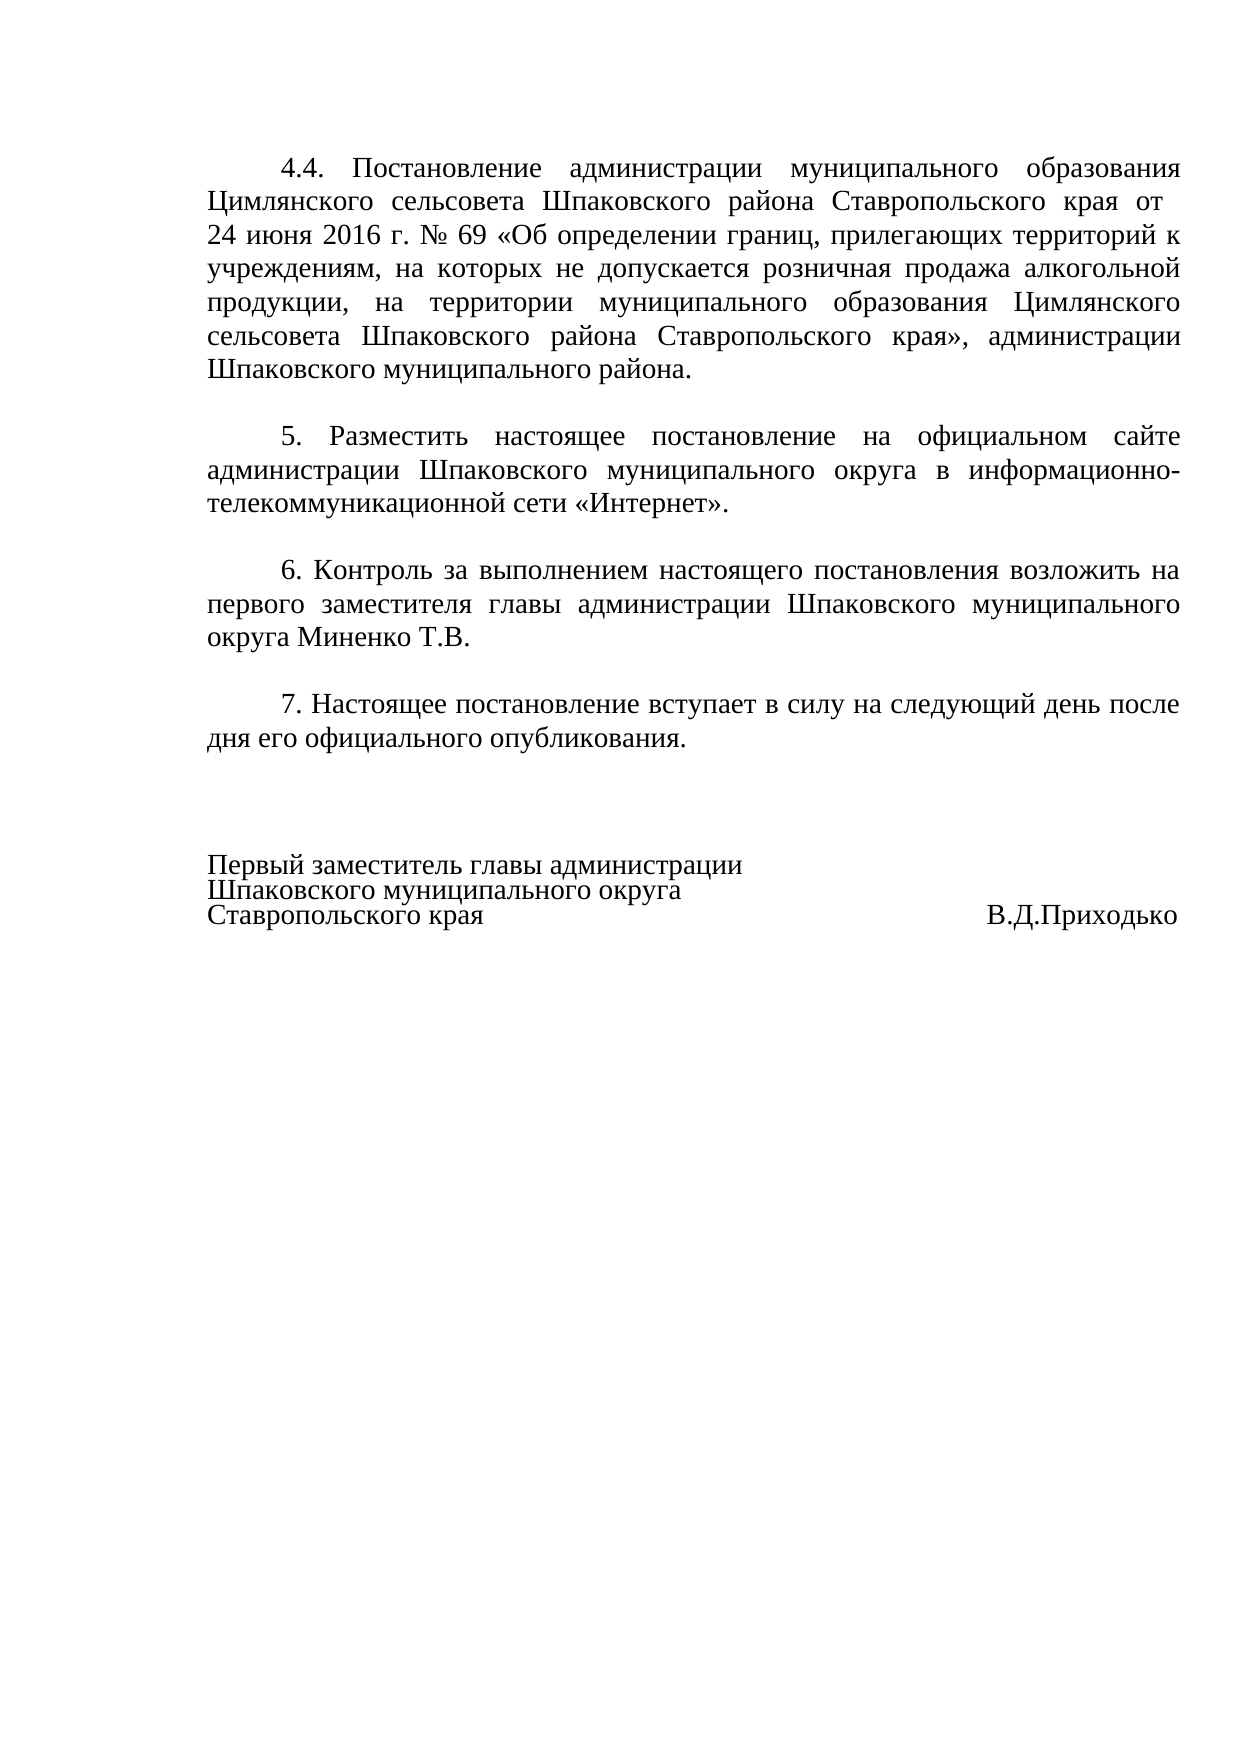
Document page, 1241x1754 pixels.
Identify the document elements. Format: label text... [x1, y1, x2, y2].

text Первый заместитель главы администрации [207, 854, 1181, 879]
text 7. Настоящее постановление вступает в силу на следующий день после дня его официального опубликования. [207, 687, 1181, 754]
text Шпаковского муниципального округа [207, 879, 1181, 904]
text Ставропольского края В.Д.Приходько [207, 904, 1181, 929]
text 6. Контроль за выполнением настоящего постановления возложить на первого заместителя главы администрации Шпаковского муниципального округа Миненко Т.В. [207, 552, 1181, 653]
text 4.4. Постановление администрации муниципального образования Цимлянского сельсовета Шпаковского района Ставропольского края от 24 июня 2016 г. № 69 «Об определении границ, прилегающих территорий к учреждениям, на которых не допускается розничная продажа алкогольной продукции, на территории муниципального образования Цимлянского сельсовета Шпаковского района Ставропольского края», администрации Шпаковского муниципального района. [207, 150, 1181, 385]
text 5. Разместить настоящее постановление на официальном сайте администрации Шпаковского муниципального округа в информационно-телекоммуникационной сети «Интернет». [207, 418, 1181, 519]
